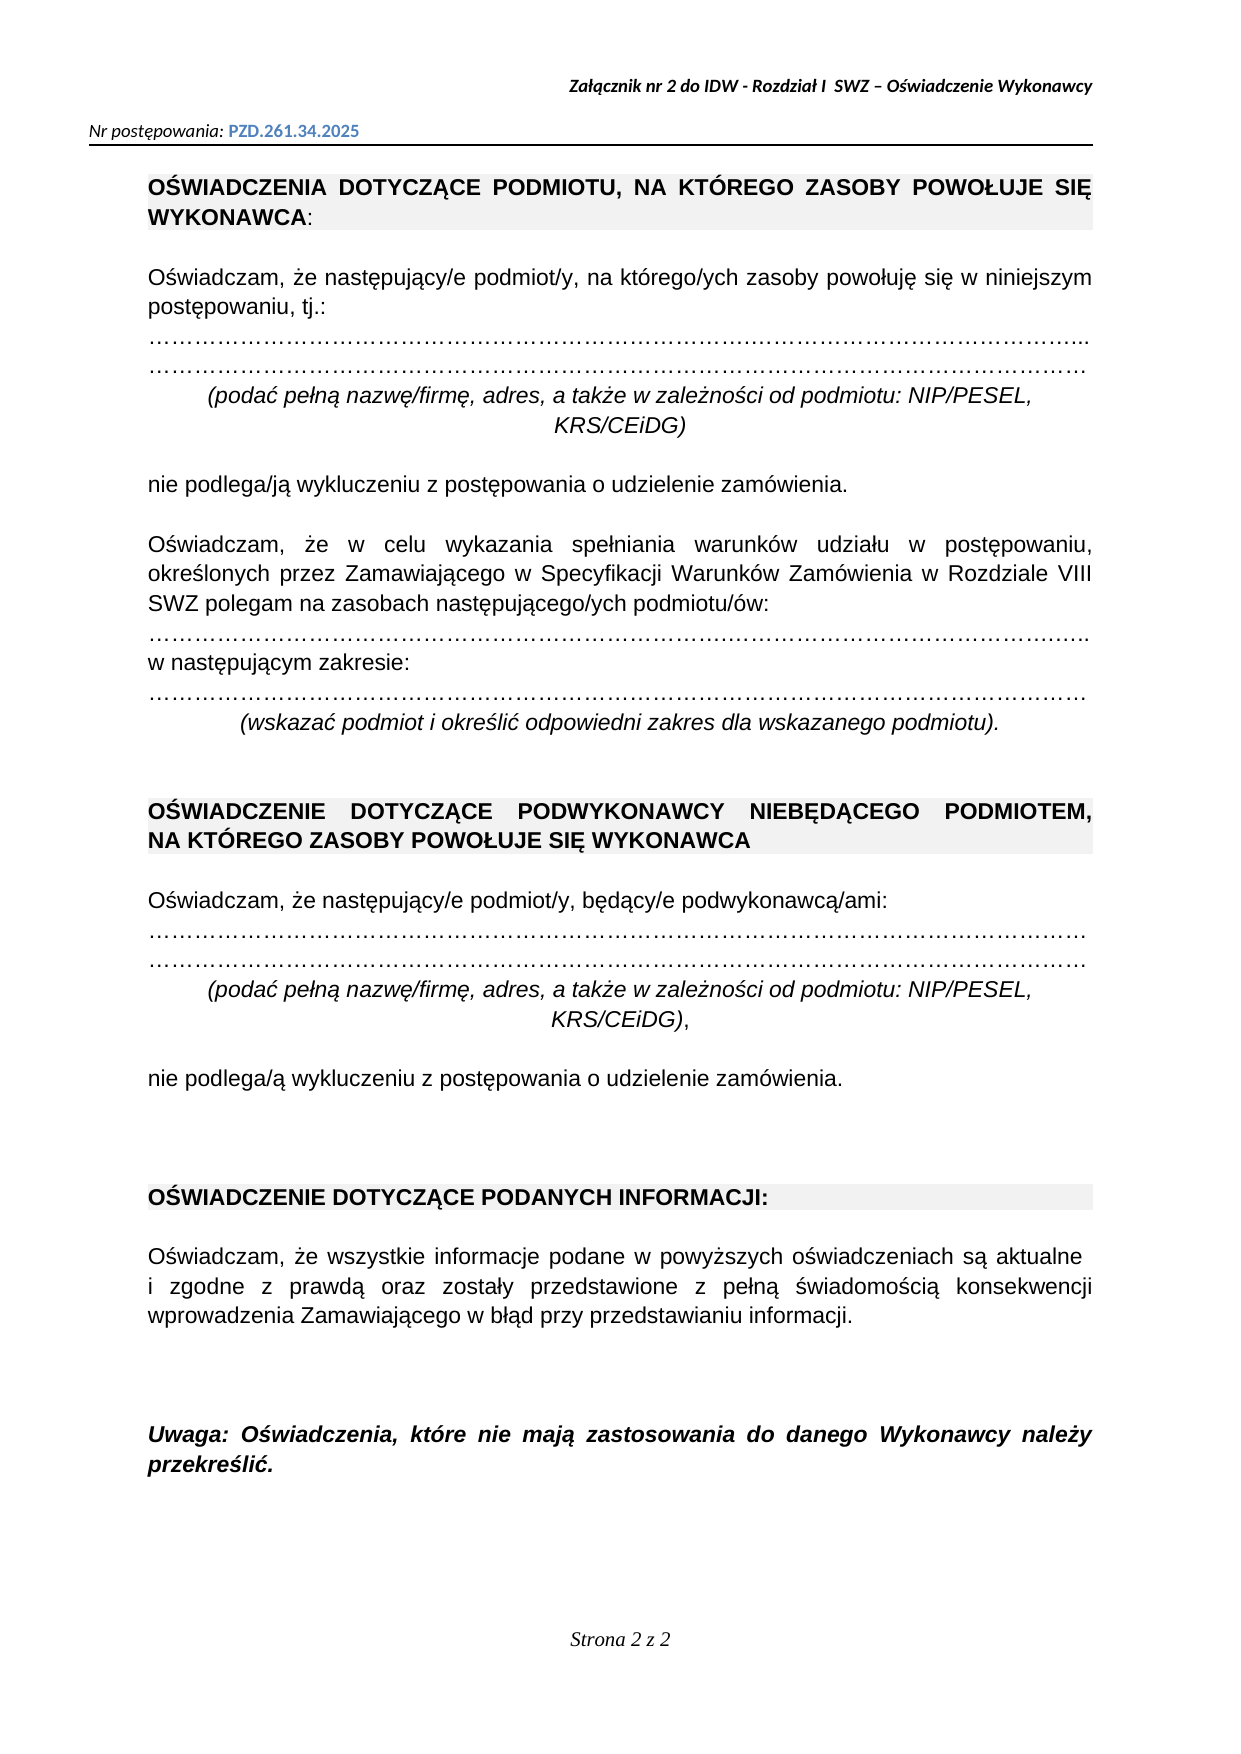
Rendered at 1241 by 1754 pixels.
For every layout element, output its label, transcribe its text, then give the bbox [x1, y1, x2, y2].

text Uwaga: Oświadczenia, które nie mają zastosowania do danego Wykonawcy należy przekreślić. [148, 1421, 1093, 1477]
text Oświadczam, że w celu wykazania spełniania warunków udziału w postępowaniu, określonych przez Zamawiającego w Specyfikacji Warunków Zamówienia w Rozdziale VIII SWZ polegam na zasobach następującego/ych podmiotu/ów: [148, 531, 1093, 616]
text …………………………………………………………………….……………………………………... [148, 323, 1093, 349]
text (podać pełną nazwę/firmę, adres, a także w zależności od podmiotu: NIP/PESEL, KRS/CEiDG) [148, 382, 1093, 438]
text (podać pełną nazwę/firmę, adres, a także w zależności od podmiotu: NIP/PESEL, KRS/CEiDG), [148, 976, 1093, 1032]
text OŚWIADCZENIA DOTYCZĄCE PODMIOTU, NA KTÓREGO ZASOBY POWOŁUJE SIĘ WYKONAWCA: [148, 201, 1093, 230]
text …………………………………………………………………………………………………………… [148, 946, 1093, 973]
text Oświadczam, że następujący/e podmiot/y, będący/e podwykonawcą/ami: [148, 887, 1093, 913]
text …………………………………………………………………………………………………………… [148, 352, 1093, 379]
text Oświadczam, że następujący/e podmiot/y, na którego/ych zasoby powołuję się w niniejszym postępowaniu, tj.: [148, 263, 1093, 319]
text nie podlega/ą wykluczeniu z postępowania o udzielenie zamówienia. [148, 1065, 1093, 1091]
text …………………………………………………………………………………………………………… [148, 917, 1093, 943]
text OŚWIADCZENIE DOTYCZĄCE PODANYCH INFORMACJI: [148, 1184, 1093, 1210]
text nie podlega/ją wykluczeniu z postępowania o udzielenie zamówienia. [148, 471, 1093, 498]
text (wskazać podmiot i określić odpowiedni zakres dla wskazanego podmiotu). [148, 709, 1093, 735]
text …………………………………………………………………………………………………………… [148, 679, 1093, 705]
text w następującym zakresie: [148, 649, 1093, 676]
text ………………………………………………………………….…………………………………….….. [148, 620, 1093, 646]
text Oświadczam, że wszystkie informacje podane w powyższych oświadczeniach są aktualne i zgodne z prawdą oraz zostały przedstawione z pełną świadomością konsekwencji wprowadzenia Zamawiającego w błąd przy przedstawianiu informacji. [148, 1243, 1093, 1329]
text OŚWIADCZENIE DOTYCZĄCE PODWYKONAWCY NIEBĘDĄCEGO PODMIOTEM, NA KTÓREGO ZASOBY POWOŁUJE SIĘ WYKONAWCA [148, 798, 1093, 854]
